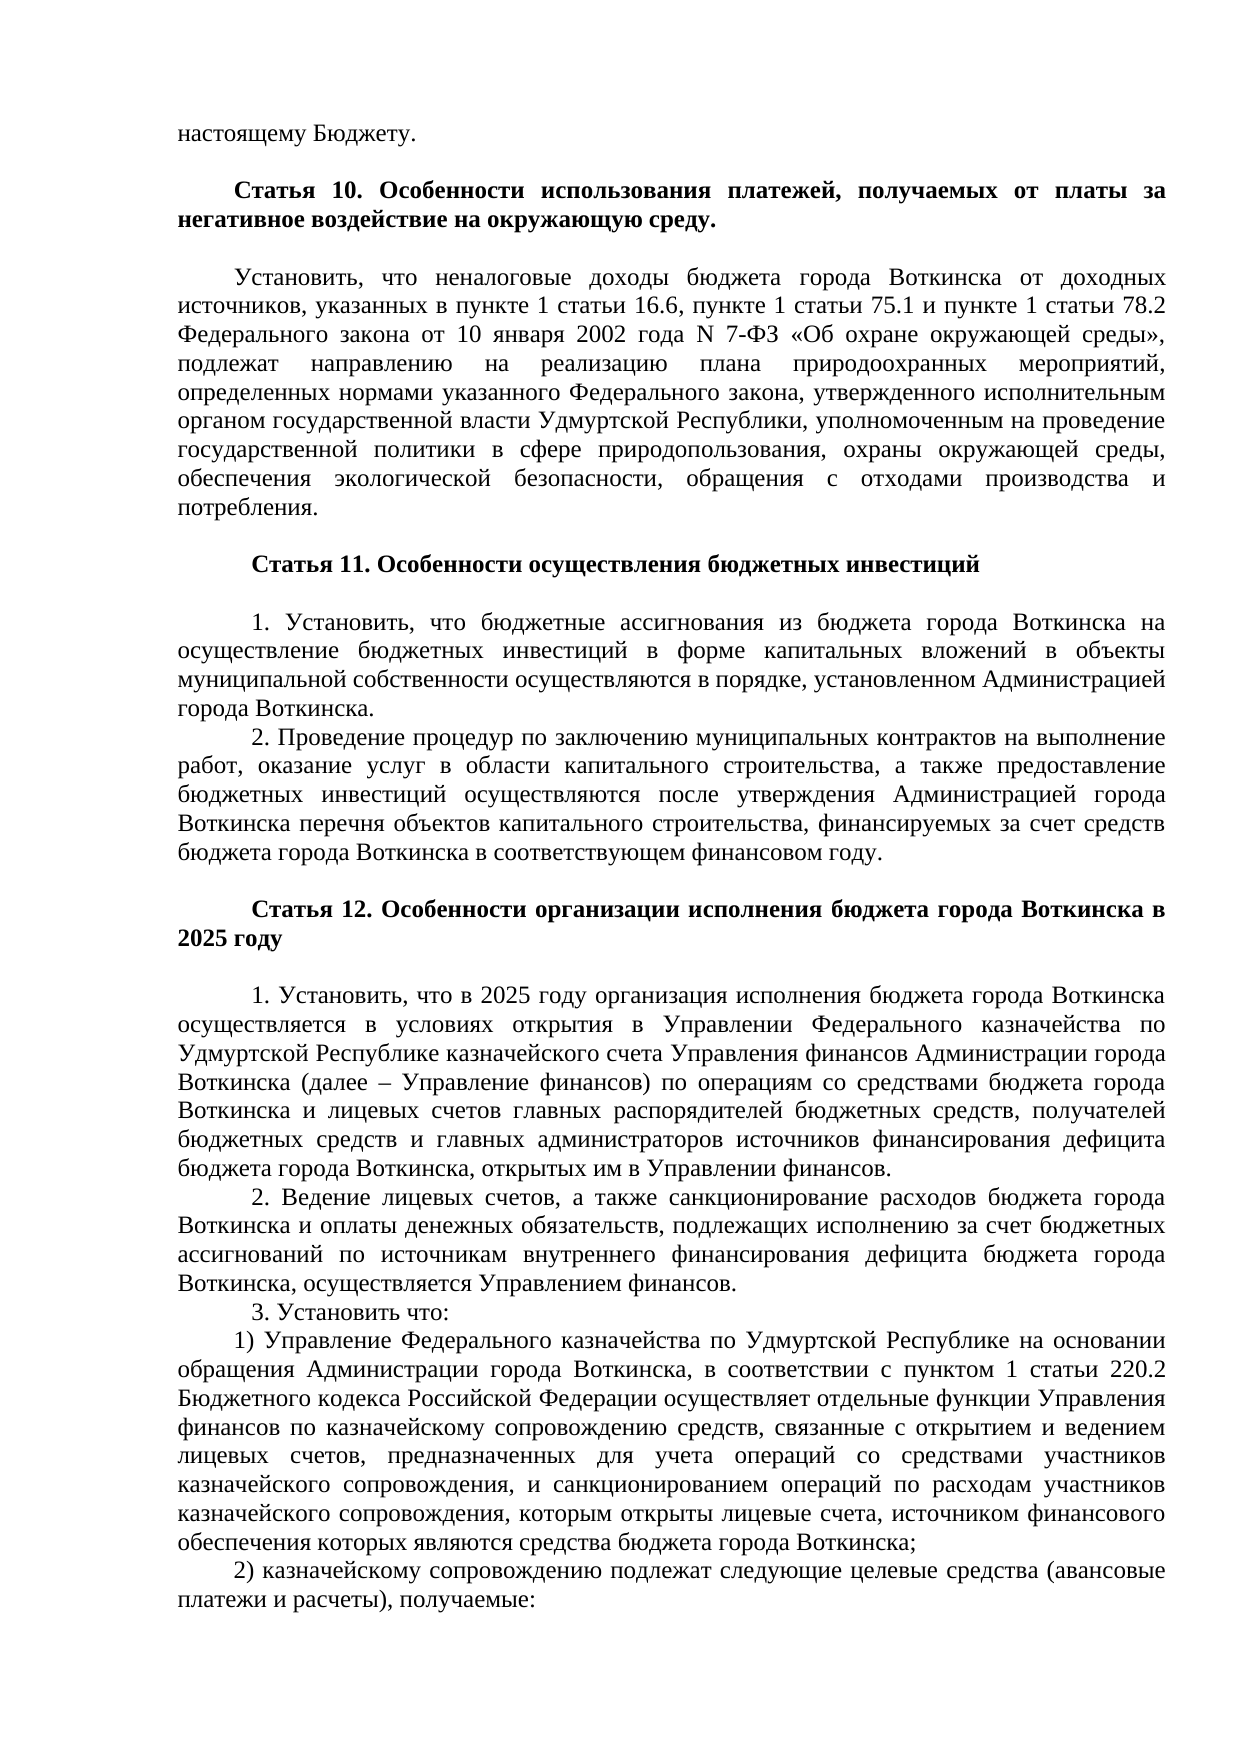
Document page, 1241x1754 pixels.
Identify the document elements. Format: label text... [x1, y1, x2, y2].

text 1. Установить, что в 2025 году организация исполнения бюджета города Воткинска осуществляется в условиях открытия в Управлении Федерального казначейства по Удмуртской Республике казначейского счета Управления финансов Администрации города Воткинска (далее – Управление финансов) по операциям со средствами бюджета города Воткинска и лицевых счетов главных распорядителей бюджетных средств, получателей бюджетных средств и главных администраторов источников финансирования дефицита бюджета города Воткинска, открытых им в Управлении финансов. [177, 981, 1166, 1182]
text 1. Установить, что бюджетные ассигнования из бюджета города Воткинска на осуществление бюджетных инвестиций в форме капитальных вложений в объекты муниципальной собственности осуществляются в порядке, установленном Администрацией города Воткинска. [177, 607, 1166, 722]
text Статья 10. Особенности использования платежей, получаемых от платы за негативное воздействие на окружающую среду. [177, 176, 1166, 233]
text 2. Проведение процедур по заключению муниципальных контрактов на выполнение работ, оказание услуг в области капитального строительства, а также предоставление бюджетных инвестиций осуществляются после утверждения Администрацией города Воткинска перечня объектов капитального строительства, финансируемых за счет средств бюджета города Воткинска в соответствующем финансовом году. [177, 722, 1166, 866]
text Статья 12. Особенности организации исполнения бюджета города Воткинска в 2025 году [177, 894, 1166, 952]
text 2. Ведение лицевых счетов, а также санкционирование расходов бюджета города Воткинска и оплаты денежных обязательств, подлежащих исполнению за счет бюджетных ассигнований по источникам внутреннего финансирования дефицита бюджета города Воткинска, осуществляется Управлением финансов. [177, 1182, 1166, 1297]
text 2) казначейскому сопровождению подлежат следующие целевые средства (авансовые платежи и расчеты), получаемые: [177, 1556, 1166, 1613]
text 1) Управление Федерального казначейства по Удмуртской Республике на основании обращения Администрации города Воткинска, в соответствии с пунктом 1 статьи 220.2 Бюджетного кодекса Российской Федерации осуществляет отдельные функции Управления финансов по казначейскому сопровождению средств, связанные с открытием и ведением лицевых счетов, предназначенных для учета операций со средствами участников казначейского сопровождения, и санкционированием операций по расходам участников казначейского сопровождения, которым открыты лицевые счета, источником финансового обеспечения которых являются средства бюджета города Воткинска; [177, 1326, 1166, 1556]
text Статья 11. Особенности осуществления бюджетных инвестиций [177, 549, 1166, 578]
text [177, 118, 1166, 147]
text Установить, что неналоговые доходы бюджета города Воткинска от доходных источников, указанных в пункте 1 статьи 16.6, пункте 1 статьи 75.1 и пункте 1 статьи 78.2 Федерального закона от 10 января 2002 года N 7-ФЗ «Об охране окружающей среды», подлежат направлению на реализацию плана природоохранных мероприятий, определенных нормами указанного Федерального закона, утвержденного исполнительным органом государственной власти Удмуртской Республики, уполномоченным на проведение государственной политики в сфере природопользования, охраны окружающей среды, обеспечения экологической безопасности, обращения с отходами производства и потребления. [177, 262, 1166, 521]
text 3. Установить что: [177, 1297, 1166, 1326]
